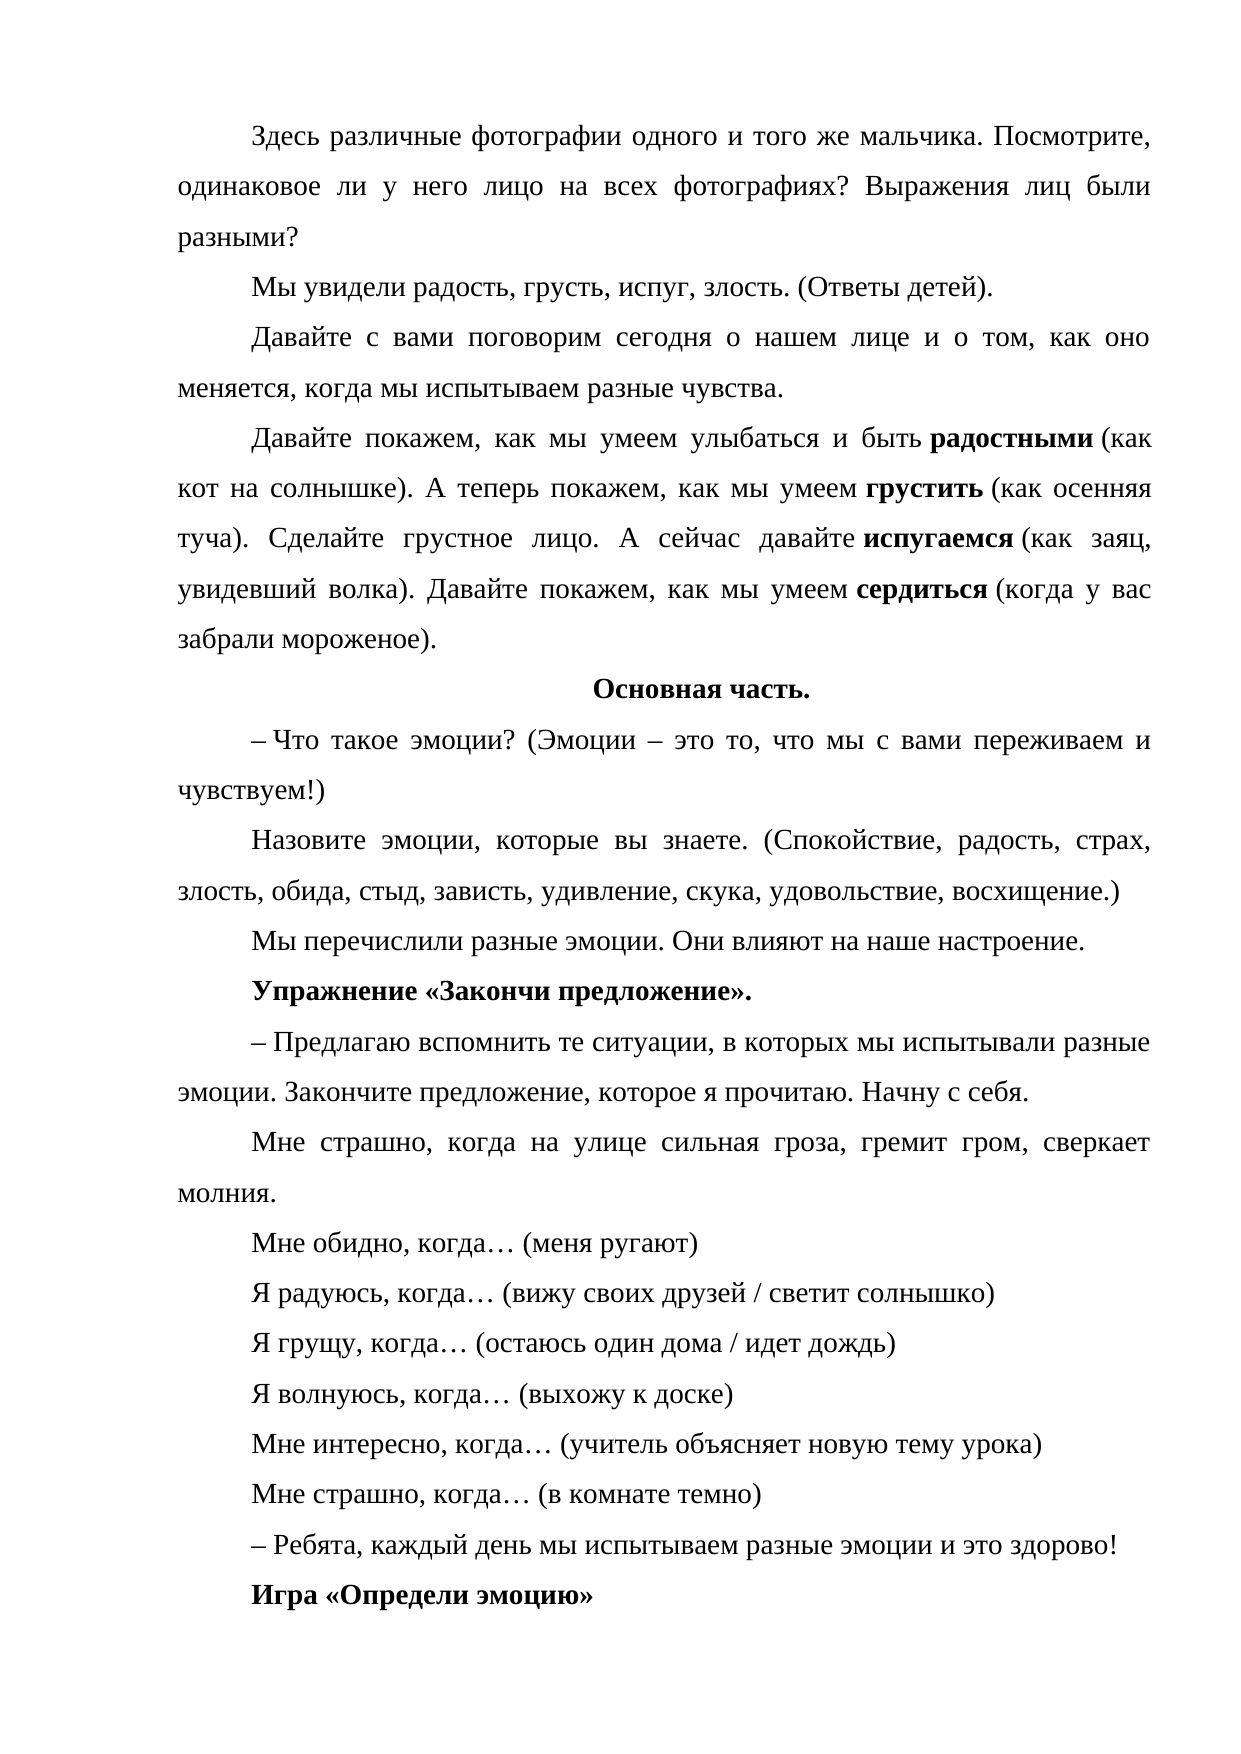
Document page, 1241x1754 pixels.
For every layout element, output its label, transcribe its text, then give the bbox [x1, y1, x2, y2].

text Упражнение «Закончи предложение». [177, 973, 1152, 1007]
text Давайте покажем, как мы умеем улыбаться и быть радостными (как кот на солнышке). А теперь покажем, как мы умеем грустить (как осенняя туча). Сделайте грустное лицо. А сейчас давайте испугаемся (как заяц, увидевший волка). Давайте покажем, как мы умеем сердиться (когда у вас забрали мороженое). [177, 420, 1152, 655]
text – Ребята, каждый день мы испытываем разные эмоции и это здорово! [177, 1527, 1152, 1560]
text Основная часть. [177, 672, 1152, 705]
text Мне страшно, когда… (в комнате темно) [177, 1477, 1152, 1510]
text Здесь различные фотографии одного и того же мальчика. Посмотрите, одинаковое ли у него лицо на всех фотографиях? Выражения лиц были разными? [177, 118, 1152, 252]
text Мы перечислили разные эмоции. Они влияют на наше настроение. [177, 923, 1152, 957]
text Мы увидели радость, грусть, испуг, злость. (Ответы детей). [177, 269, 1152, 303]
text Мне интересно, когда… (учитель объясняет новую тему урока) [177, 1426, 1152, 1460]
text Я волнуюсь, когда… (выхожу к доске) [177, 1376, 1152, 1409]
text Назовите эмоции, которые вы знаете. (Спокойствие, радость, страх, злость, обида, стыд, зависть, удивление, скука, удовольствие, восхищение.) [177, 822, 1152, 906]
text Я радуюсь, когда… (вижу своих друзей / светит солнышко) [177, 1275, 1152, 1309]
text Мне страшно, когда на улице сильная гроза, гремит гром, сверкает молния. [177, 1124, 1152, 1208]
text Я грущу, когда… (остаюсь один дома / идет дождь) [177, 1326, 1152, 1359]
text – Предлагаю вспомнить те ситуации, в которых мы испытывали разные эмоции. Закончите предложение, которое я прочитаю. Начну с себя. [177, 1024, 1152, 1108]
text Игра «Определи эмоцию» [177, 1577, 1152, 1611]
text Давайте с вами поговорим сегодня о нашем лице и о том, как оно меняется, когда мы испытываем разные чувства. [177, 319, 1152, 403]
text Мне обидно, когда… (меня ругают) [177, 1225, 1152, 1258]
text – Что такое эмоции? (Эмоции – это то, что мы с вами переживаем и чувствуем!) [177, 722, 1152, 806]
